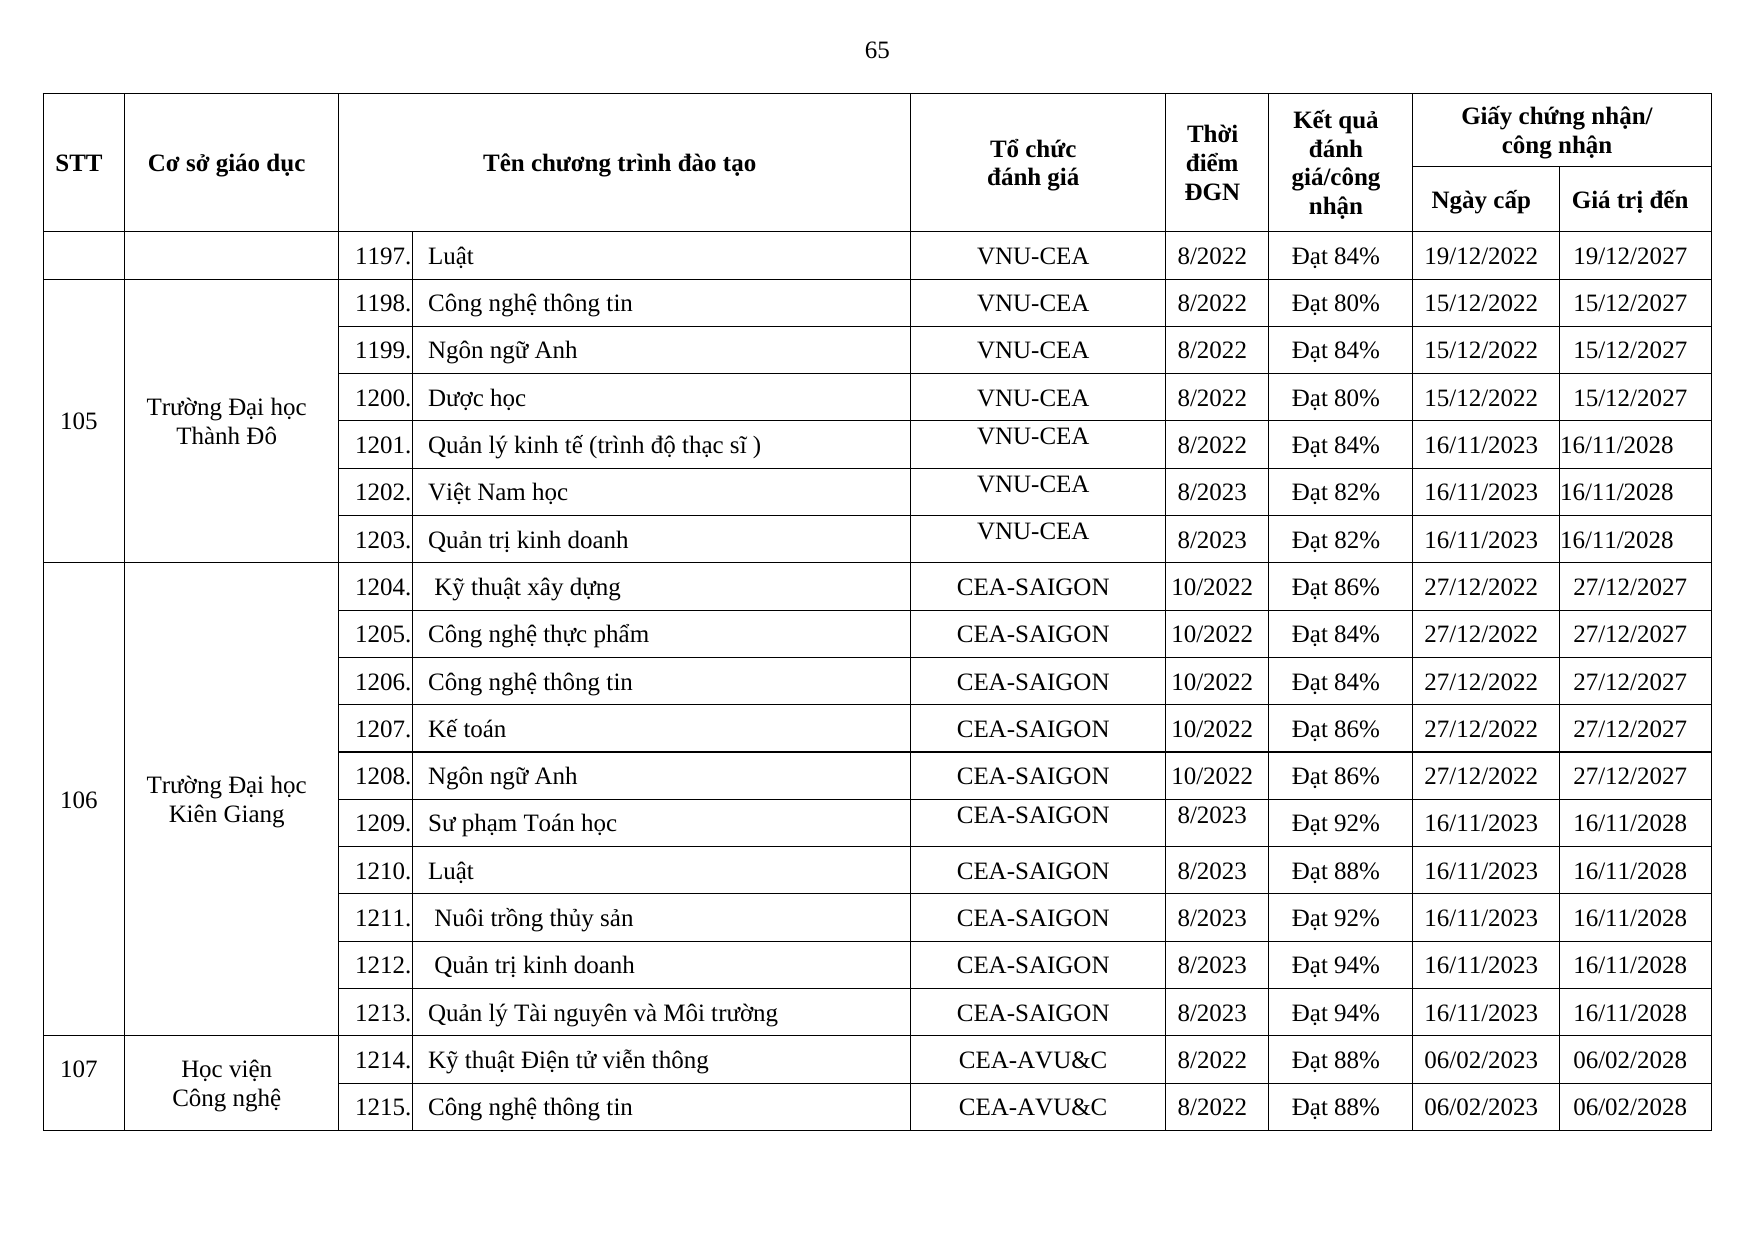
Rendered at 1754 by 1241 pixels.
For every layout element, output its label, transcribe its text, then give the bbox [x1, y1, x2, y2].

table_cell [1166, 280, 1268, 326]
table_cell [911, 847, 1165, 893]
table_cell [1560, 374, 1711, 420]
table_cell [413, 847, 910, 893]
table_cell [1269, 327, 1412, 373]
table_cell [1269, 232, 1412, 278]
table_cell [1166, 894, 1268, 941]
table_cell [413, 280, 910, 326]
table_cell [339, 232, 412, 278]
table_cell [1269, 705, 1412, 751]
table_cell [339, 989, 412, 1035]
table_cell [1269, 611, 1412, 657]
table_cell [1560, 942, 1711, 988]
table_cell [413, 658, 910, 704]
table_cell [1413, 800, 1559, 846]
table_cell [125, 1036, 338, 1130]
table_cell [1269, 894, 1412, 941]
table_header Tên chương trình đào tạo [339, 94, 910, 231]
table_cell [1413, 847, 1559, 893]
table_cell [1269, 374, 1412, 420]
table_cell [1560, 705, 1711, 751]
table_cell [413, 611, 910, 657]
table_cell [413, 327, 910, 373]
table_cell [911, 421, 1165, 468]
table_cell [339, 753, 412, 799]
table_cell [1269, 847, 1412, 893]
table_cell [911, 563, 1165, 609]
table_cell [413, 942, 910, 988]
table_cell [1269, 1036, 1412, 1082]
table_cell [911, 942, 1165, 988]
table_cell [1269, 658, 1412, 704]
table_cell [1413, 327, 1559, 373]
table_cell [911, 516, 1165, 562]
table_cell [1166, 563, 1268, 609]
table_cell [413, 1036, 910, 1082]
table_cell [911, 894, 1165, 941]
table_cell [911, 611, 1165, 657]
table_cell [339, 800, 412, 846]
table_header Cơ sở giáo dục [125, 94, 338, 231]
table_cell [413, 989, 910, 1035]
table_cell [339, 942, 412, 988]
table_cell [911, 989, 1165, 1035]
table_cell Giá trị đến [1560, 167, 1711, 231]
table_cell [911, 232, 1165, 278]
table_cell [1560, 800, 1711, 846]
table_header Tổ chức đánh giá [911, 94, 1165, 231]
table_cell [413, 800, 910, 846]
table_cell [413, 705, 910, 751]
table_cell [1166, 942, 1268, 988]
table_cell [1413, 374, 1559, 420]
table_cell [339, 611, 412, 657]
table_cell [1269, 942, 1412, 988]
table_header Thời điểm ĐGN [1166, 94, 1268, 231]
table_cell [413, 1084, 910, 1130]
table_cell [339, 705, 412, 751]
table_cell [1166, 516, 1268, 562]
table_header Kết quả đánh giá/công nhận [1269, 94, 1412, 231]
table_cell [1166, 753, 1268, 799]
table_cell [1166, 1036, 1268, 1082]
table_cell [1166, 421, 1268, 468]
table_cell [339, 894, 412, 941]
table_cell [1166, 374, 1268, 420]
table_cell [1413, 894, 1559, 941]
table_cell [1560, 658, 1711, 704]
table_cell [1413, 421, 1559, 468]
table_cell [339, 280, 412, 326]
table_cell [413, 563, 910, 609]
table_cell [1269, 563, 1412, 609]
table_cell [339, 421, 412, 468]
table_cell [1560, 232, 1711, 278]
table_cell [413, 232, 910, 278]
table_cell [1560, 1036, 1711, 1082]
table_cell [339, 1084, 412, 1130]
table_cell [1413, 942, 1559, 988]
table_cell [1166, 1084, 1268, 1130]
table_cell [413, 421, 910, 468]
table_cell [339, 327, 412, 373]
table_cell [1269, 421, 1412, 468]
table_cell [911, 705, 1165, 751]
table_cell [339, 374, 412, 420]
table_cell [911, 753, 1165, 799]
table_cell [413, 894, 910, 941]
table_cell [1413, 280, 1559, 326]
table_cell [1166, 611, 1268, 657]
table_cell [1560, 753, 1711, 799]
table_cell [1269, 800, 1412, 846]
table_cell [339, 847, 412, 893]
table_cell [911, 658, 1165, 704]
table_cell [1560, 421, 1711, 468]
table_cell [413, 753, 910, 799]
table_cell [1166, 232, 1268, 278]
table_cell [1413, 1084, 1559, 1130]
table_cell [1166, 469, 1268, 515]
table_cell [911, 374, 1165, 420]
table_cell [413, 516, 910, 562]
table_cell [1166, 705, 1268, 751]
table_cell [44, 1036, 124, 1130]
table_cell Ngày cấp [1413, 167, 1559, 231]
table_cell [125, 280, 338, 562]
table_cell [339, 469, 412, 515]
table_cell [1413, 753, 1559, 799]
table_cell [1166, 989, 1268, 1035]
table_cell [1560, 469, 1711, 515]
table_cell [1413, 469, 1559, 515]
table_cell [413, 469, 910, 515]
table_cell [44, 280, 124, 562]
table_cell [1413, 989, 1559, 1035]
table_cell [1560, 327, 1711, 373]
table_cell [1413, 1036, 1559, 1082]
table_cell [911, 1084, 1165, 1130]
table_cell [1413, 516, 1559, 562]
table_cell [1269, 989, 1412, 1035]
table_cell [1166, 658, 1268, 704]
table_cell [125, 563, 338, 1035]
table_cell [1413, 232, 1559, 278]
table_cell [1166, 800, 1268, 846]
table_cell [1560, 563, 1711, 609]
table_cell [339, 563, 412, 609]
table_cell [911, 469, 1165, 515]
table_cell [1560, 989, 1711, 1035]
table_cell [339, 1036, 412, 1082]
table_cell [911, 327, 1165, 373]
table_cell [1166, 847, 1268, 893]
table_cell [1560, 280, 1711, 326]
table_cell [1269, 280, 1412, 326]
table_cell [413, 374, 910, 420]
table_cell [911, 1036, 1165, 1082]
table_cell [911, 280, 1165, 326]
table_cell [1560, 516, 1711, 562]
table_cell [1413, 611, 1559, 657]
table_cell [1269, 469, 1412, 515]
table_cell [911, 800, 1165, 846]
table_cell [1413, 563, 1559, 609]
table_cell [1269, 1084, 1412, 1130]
table_header STT [44, 94, 124, 231]
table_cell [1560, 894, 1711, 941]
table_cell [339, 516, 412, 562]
table_header Giấy chứng nhận/ công nhận [1413, 94, 1711, 166]
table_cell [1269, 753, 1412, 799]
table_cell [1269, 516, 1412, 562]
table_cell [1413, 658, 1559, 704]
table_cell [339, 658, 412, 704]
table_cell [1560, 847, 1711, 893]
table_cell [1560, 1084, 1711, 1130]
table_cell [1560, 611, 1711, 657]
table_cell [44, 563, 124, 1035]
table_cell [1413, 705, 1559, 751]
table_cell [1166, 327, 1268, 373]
